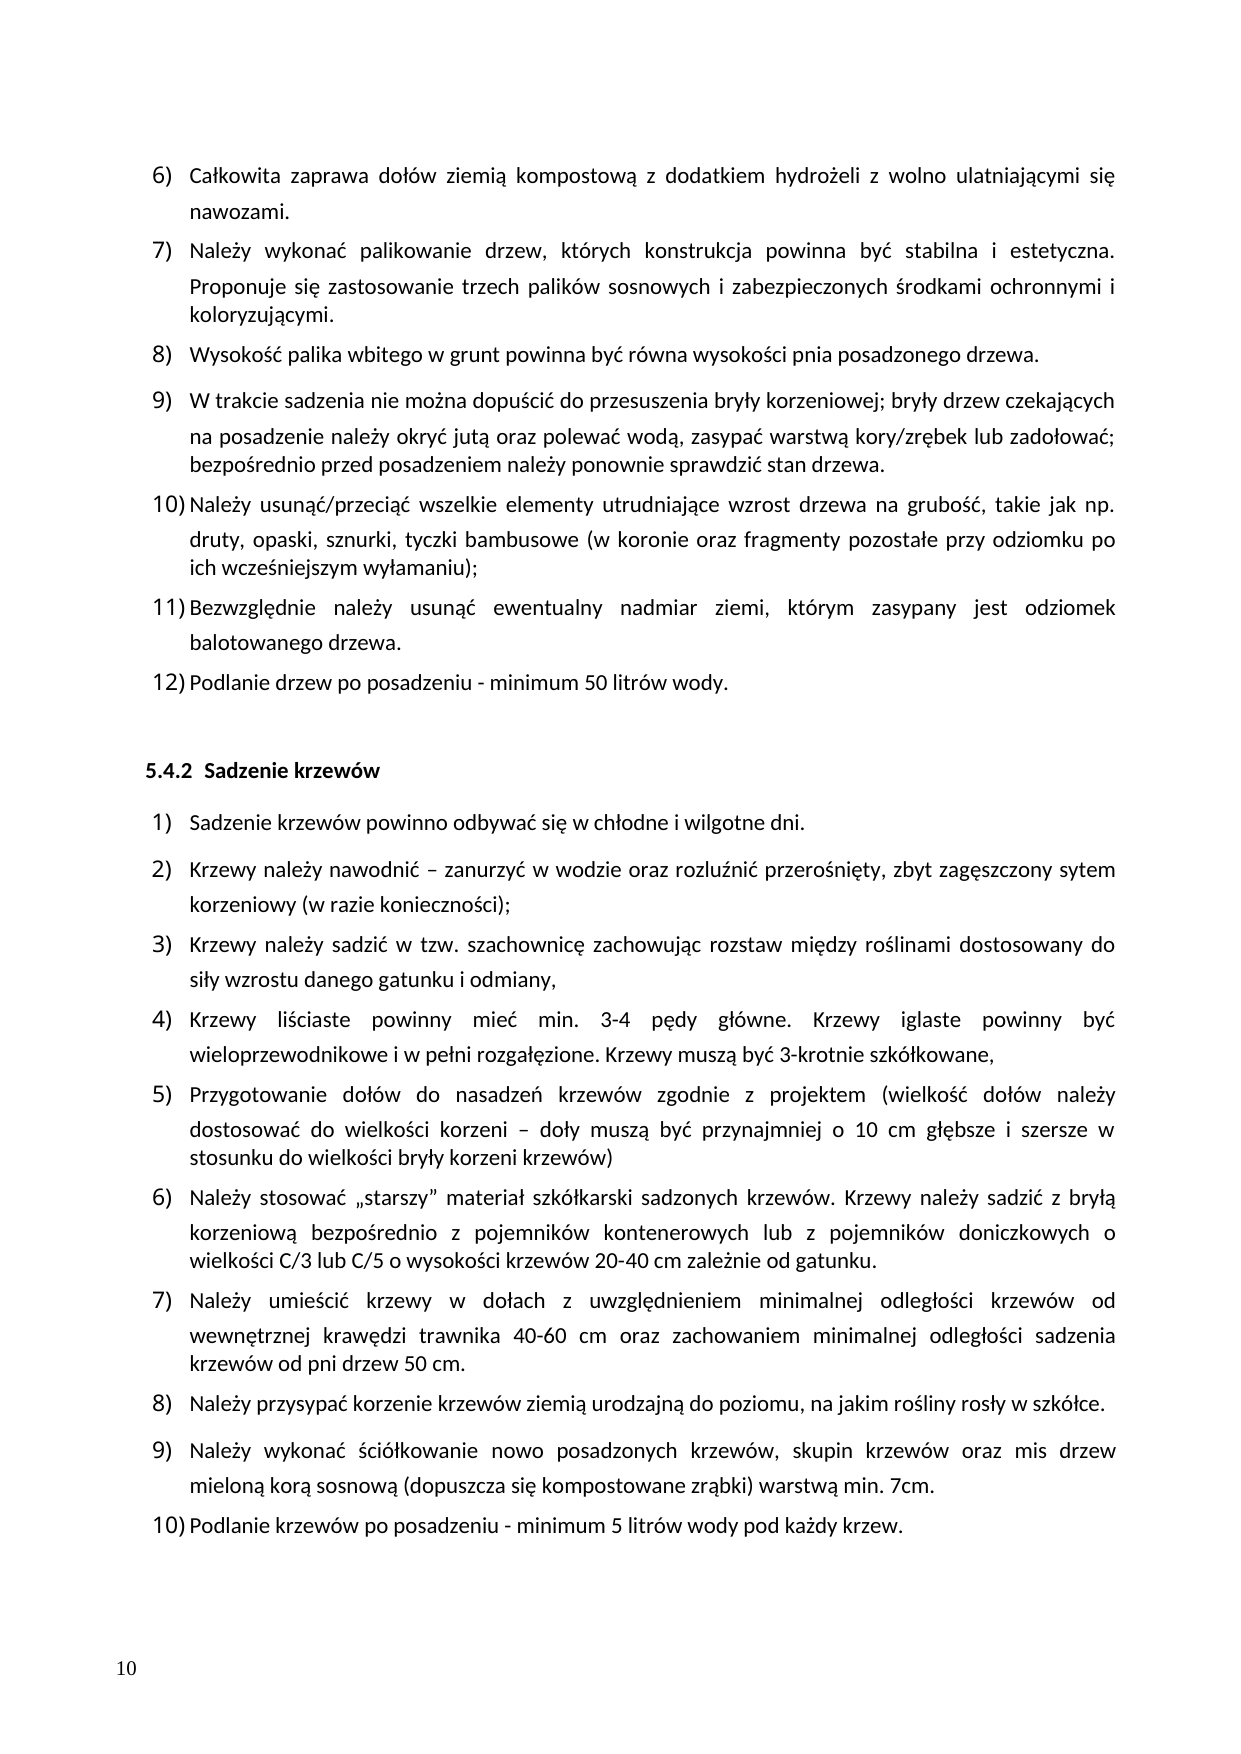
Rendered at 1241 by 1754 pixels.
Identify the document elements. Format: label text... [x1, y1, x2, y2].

list Krzewy należy nawodnić – zanurzyć w wodzie oraz rozluźnić przerośnięty, zbyt zagęszczony sytem korzeniowy (w razie konieczności); [151, 843, 1117, 918]
list Należy wykonać ściółkowanie nowo posadzonych krzewów, skupin krzewów oraz mis drzew mieloną korą sosnową (dopuszcza się kompostowane zrąbki) warstwą min. 7cm. [152, 1424, 1117, 1499]
list Należy wykonać palikowanie drzew, których konstrukcja powinna być stabilna i estetyczna. Proponuje się zastosowanie trzech palików sosnowych i zabezpieczonych środkami ochronnymi i koloryzującymi. [152, 225, 1117, 328]
list Podlanie drzew po posadzeniu - minimum 50 litrów wody. [152, 656, 1117, 703]
list Należy usunąć/przeciąć wszelkie elementy utrudniające wzrost drzewa na grubość, takie jak np. druty, opaski, sznurki, tyczki bambusowe (w koronie oraz fragmenty pozostałe przy odziomku po ich wcześniejszym wyłamaniu); [152, 478, 1117, 581]
list Przygotowanie dołów do nasadzeń krzewów zgodnie z projektem (wielkość dołów należy dostosować do wielkości korzeni – doły muszą być przynajmniej o 10 cm głębsze i szersze w stosunku do wielkości bryły korzeni krzewów) [152, 1068, 1117, 1172]
list Należy stosować „starszy” materiał szkółkarski sadzonych krzewów. Krzewy należy sadzić z bryłą korzeniową bezpośrednio z pojemników kontenerowych lub z pojemników doniczkowych o wielkości C/3 lub C/5 o wysokości krzewów 20-40 cm zależnie od gatunku. [152, 1172, 1117, 1274]
list Krzewy należy sadzić w tzw. szachownicę zachowując rozstaw między roślinami dostosowany do siły wzrostu danego gatunku i odmiany, [152, 918, 1117, 993]
list Sadzenie krzewów [145, 756, 1117, 784]
list Bezwzględnie należy usunąć ewentualny nadmiar ziemi, którym zasypany jest odziomek balotowanego drzewa. [152, 581, 1117, 656]
list Całkowita zaprawa dołów ziemią kompostową z dodatkiem hydrożeli z wolno ulatniającymi się nawozami. [152, 150, 1117, 225]
list Krzewy liściaste powinny mieć min. 3-4 pędy główne. Krzewy iglaste powinny być wieloprzewodnikowe i w pełni rozgałęzione. Krzewy muszą być 3-krotnie szkółkowane, [152, 993, 1117, 1068]
list Sadzenie krzewów powinno odbywać się w chłodne i wilgotne dni. [151, 797, 1117, 843]
list W trakcie sadzenia nie można dopuścić do przesuszenia bryły korzeniowej; bryły drzew czekających na posadzenie należy okryć jutą oraz polewać wodą, zasypać warstwą kory/zrębek lub zadołować; bezpośrednio przed posadzeniem należy ponownie sprawdzić stan drzewa. [152, 375, 1117, 478]
list Należy umieścić krzewy w dołach z uwzględnieniem minimalnej odległości krzewów od wewnętrznej krawędzi trawnika 40-60 cm oraz zachowaniem minimalnej odległości sadzenia krzewów od pni drzew 50 cm. [152, 1274, 1117, 1378]
list Należy przysypać korzenie krzewów ziemią urodzajną do poziomu, na jakim rośliny rosły w szkółce. [152, 1378, 1117, 1424]
list Podlanie krzewów po posadzeniu - minimum 5 litrów wody pod każdy krzew. [152, 1499, 1117, 1547]
list Wysokość palika wbitego w grunt powinna być równa wysokości pnia posadzonego drzewa. [152, 328, 1117, 375]
